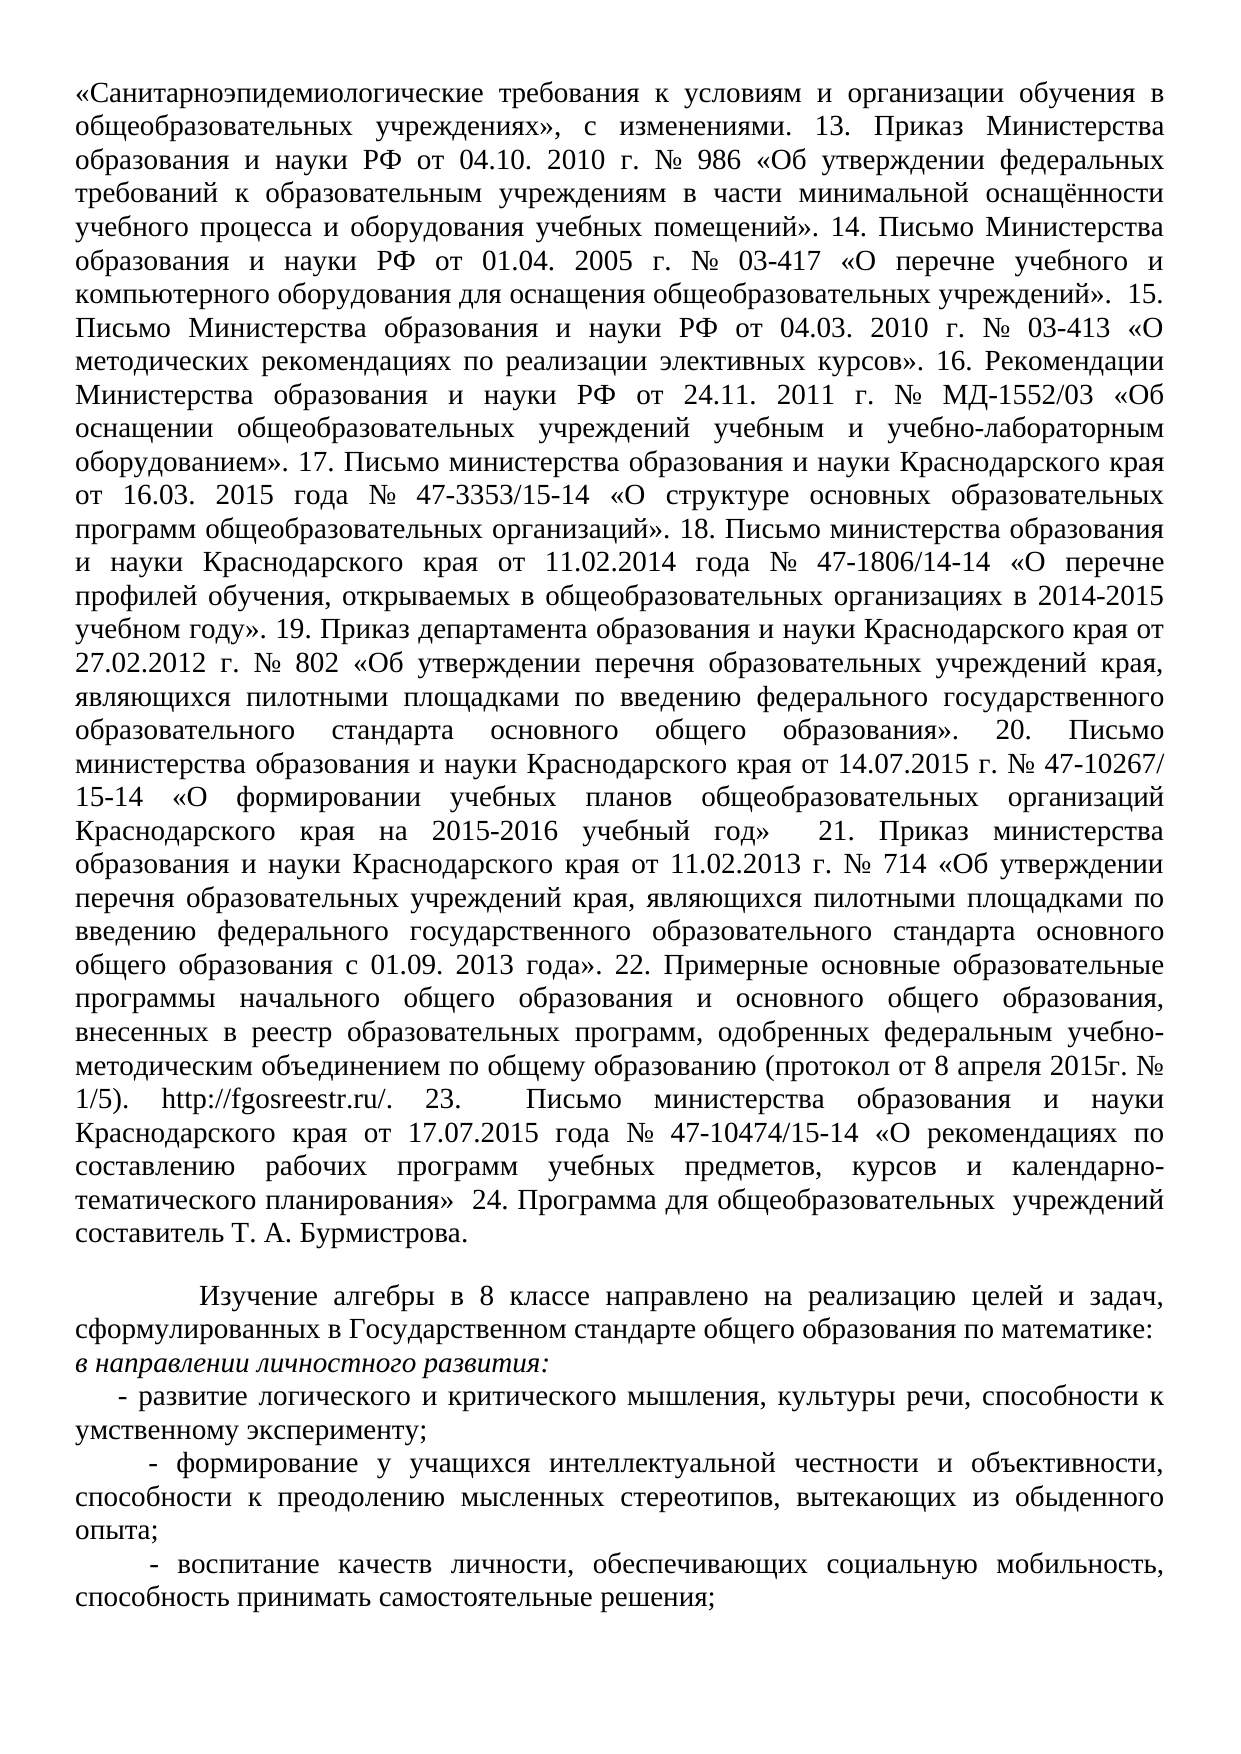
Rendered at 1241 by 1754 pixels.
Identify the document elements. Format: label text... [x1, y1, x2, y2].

text Изучение алгебры в 8 классе направлено на реализацию целей и задач, сформулированных в Государственном стандарте общего образования по математике: [75, 1278, 1165, 1345]
text - воспитание качеств личности, обеспечивающих социальную мобильность, способность принимать самостоятельные решения; [75, 1546, 1165, 1613]
text в направлении личностного развития: [75, 1345, 1165, 1378]
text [75, 75, 1165, 1249]
text - развитие логического и критического мышления, культуры речи, способности к умственному эксперименту; [75, 1378, 1165, 1445]
text - формирование у учащихся интеллектуальной честности и объективности, способности к преодолению мысленных стереотипов, вытекающих из обыденного опыта; [75, 1445, 1165, 1546]
